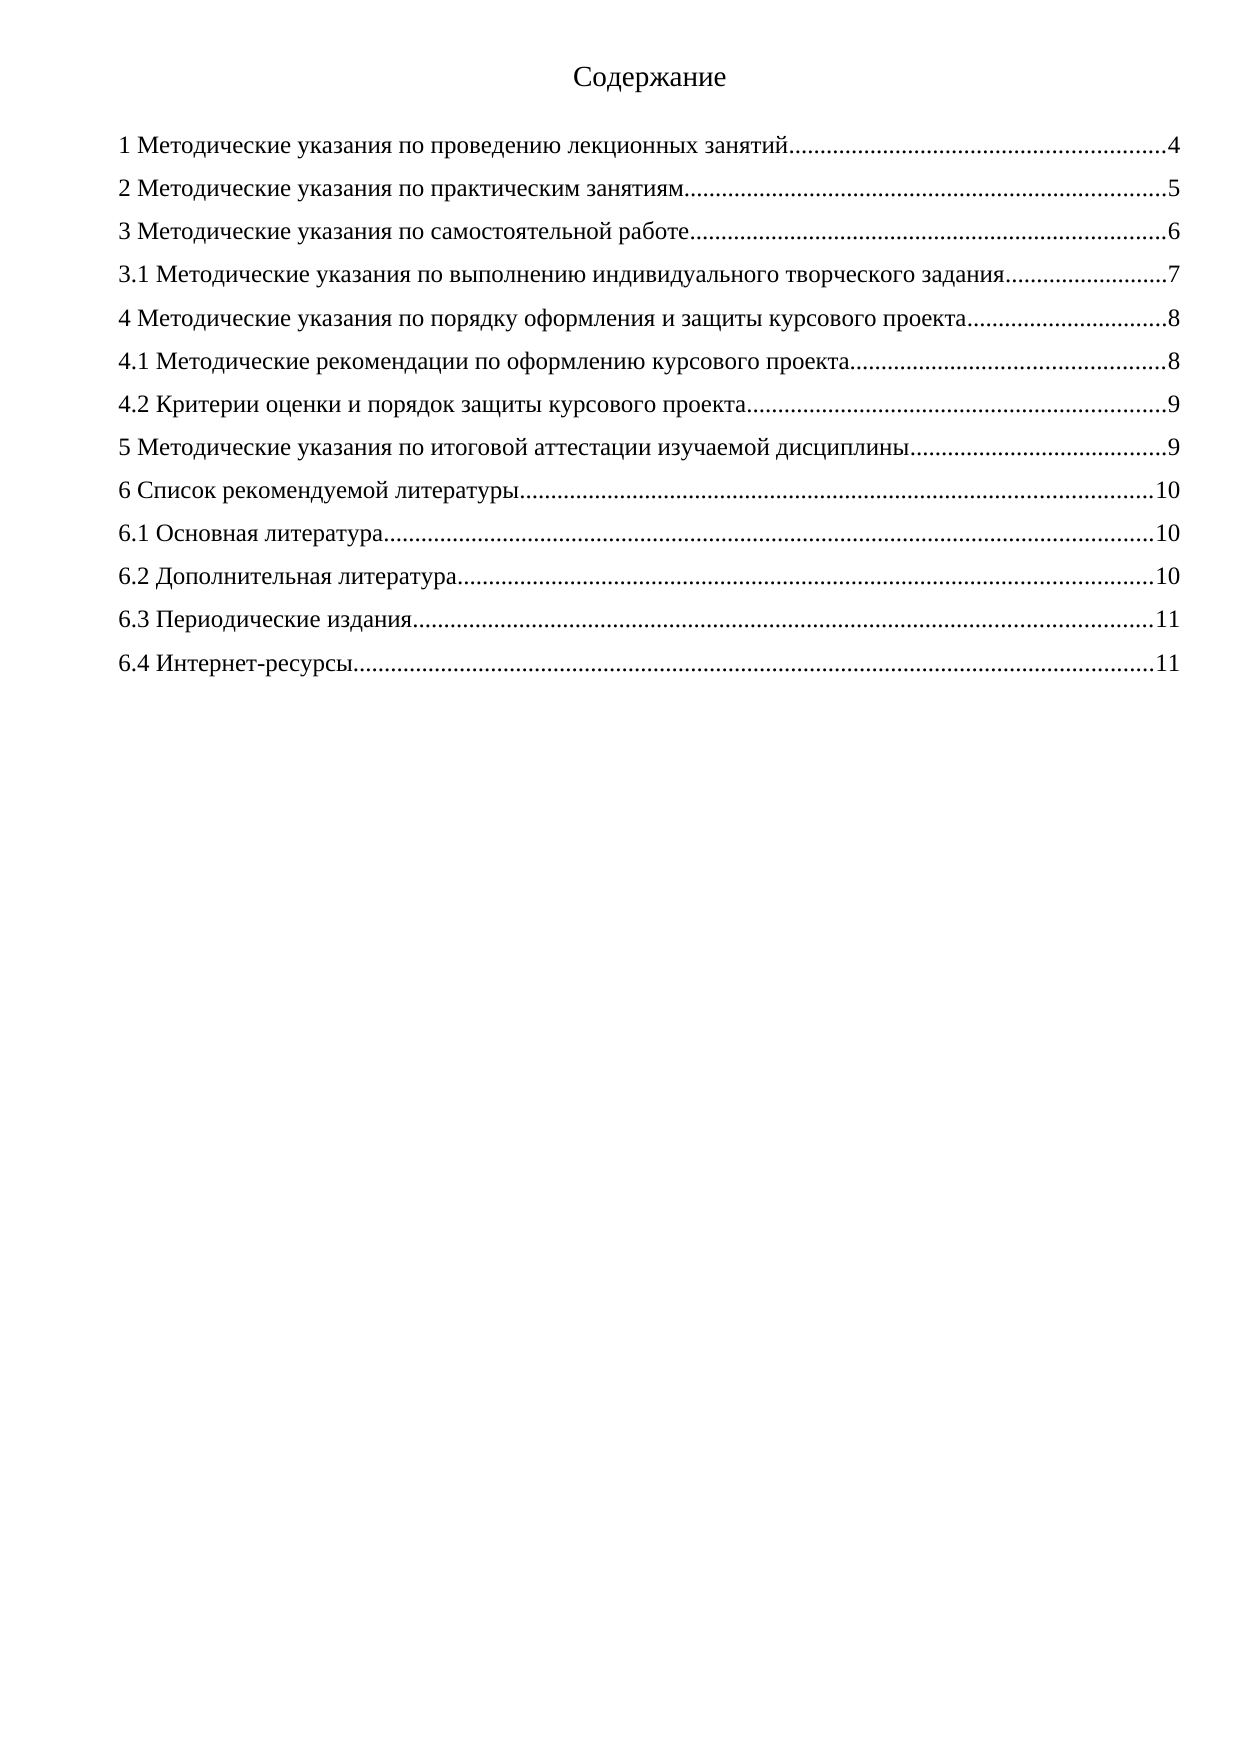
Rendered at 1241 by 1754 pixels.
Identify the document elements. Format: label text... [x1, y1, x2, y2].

text Содержание [118, 59, 1181, 93]
